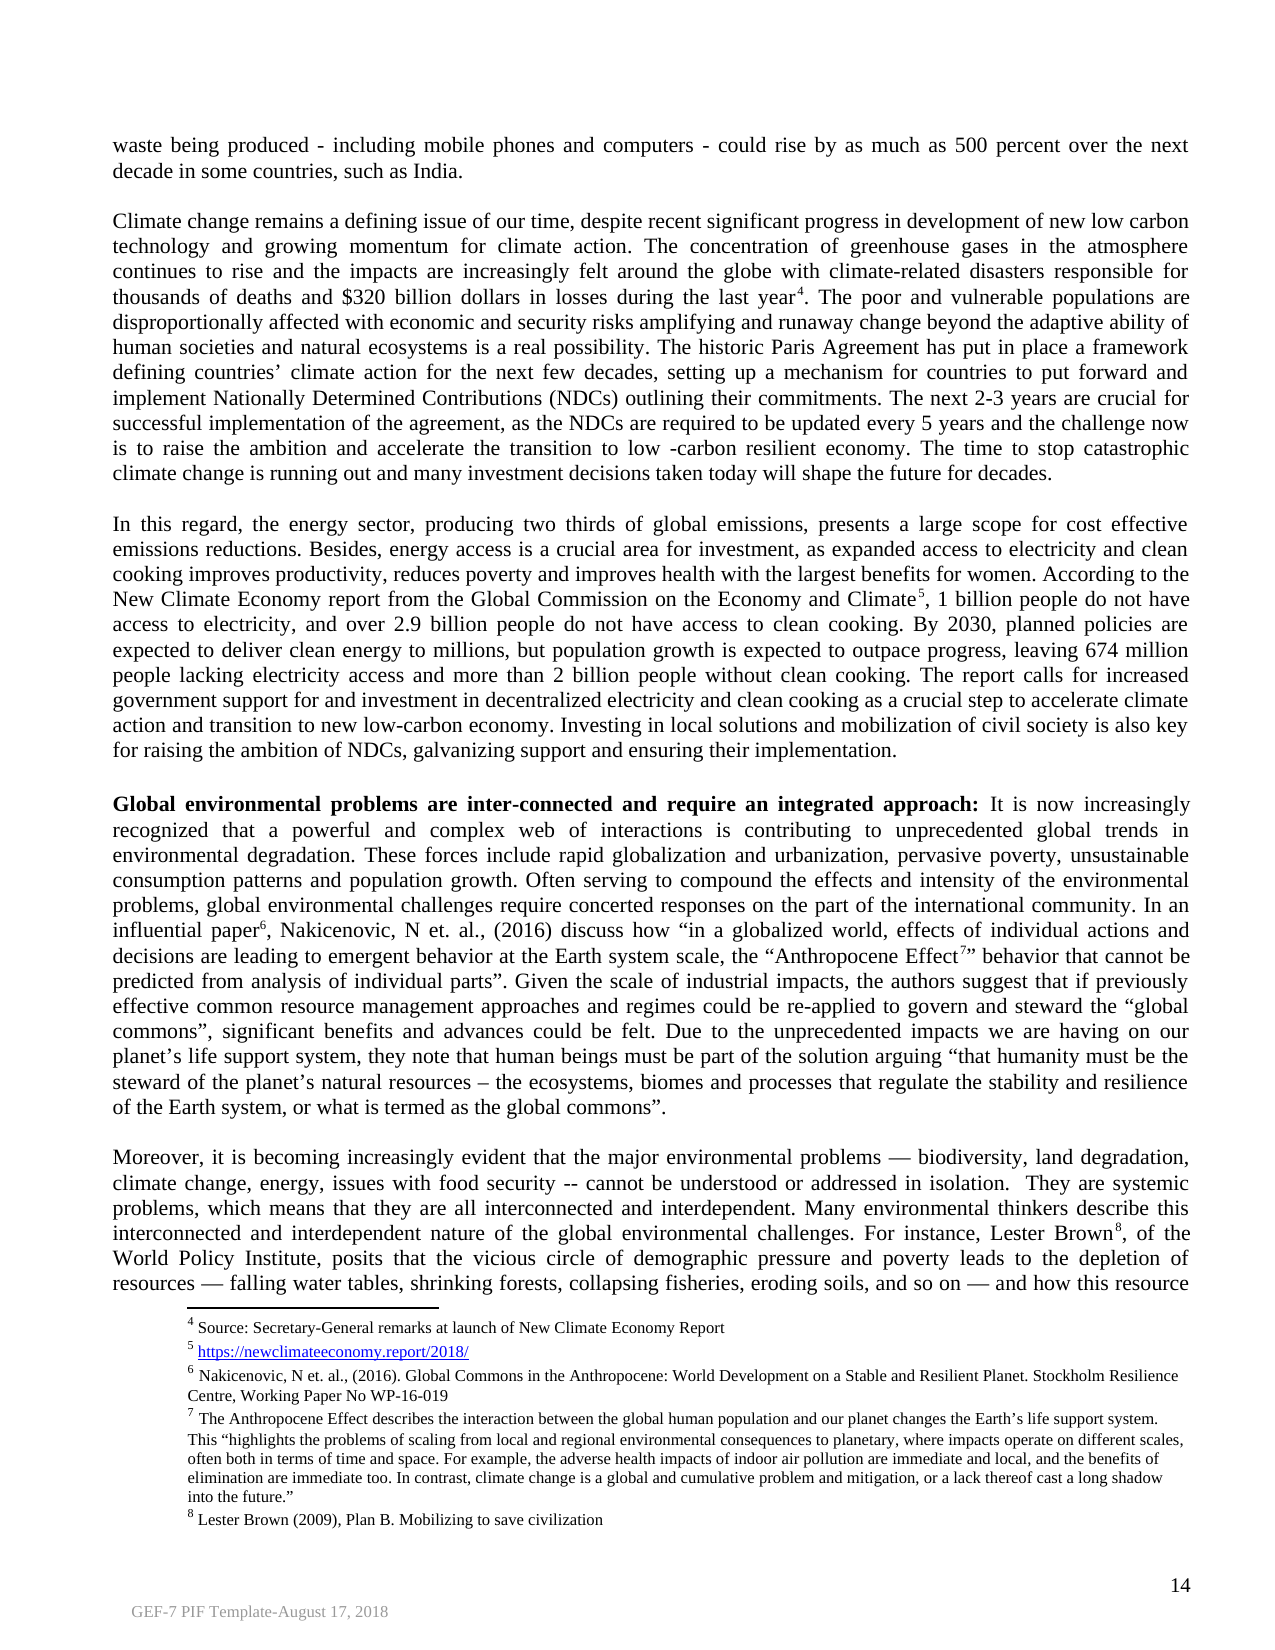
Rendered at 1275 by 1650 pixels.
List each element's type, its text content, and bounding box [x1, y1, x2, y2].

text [112, 132, 1191, 183]
text Climate change remains a defining issue of our time, despite recent significant progress in development of new low carbon technology and growing momentum for climate action. The concentration of greenhouse gases in the atmosphere continues to rise and the impacts are increasingly felt around the globe with climate-related disasters responsible for thousands of deaths and $320 billion dollars in losses during the last year. The poor and vulnerable populations are disproportionally affected with economic and security risks amplifying and runaway change beyond the adaptive ability of human societies and natural ecosystems is a real possibility. The historic Paris Agreement has put in place a framework defining countries’ climate action for the next few decades, setting up a mechanism for countries to put forward and implement Nationally Determined Contributions (NDCs) outlining their commitments. The next 2-3 years are crucial for successful implementation of the agreement, as the NDCs are required to be updated every 5 years and the challenge now is to raise the ambition and accelerate the transition to low -carbon resilient economy. The time to stop catastrophic climate change is running out and many investment decisions taken today will shape the future for decades. [112, 208, 1191, 485]
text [112, 1144, 1191, 1296]
text In this regard, the energy sector, producing two thirds of global emissions, presents a large scope for cost effective emissions reductions. Besides, energy access is a crucial area for investment, as expanded access to electricity and clean cooking improves productivity, reduces poverty and improves health with the largest benefits for women. According to the New Climate Economy report from the Global Commission on the Economy and Climate, 1 billion people do not have access to electricity, and over 2.9 billion people do not have access to clean cooking. By 2030, planned policies are expected to deliver clean energy to millions, but population growth is expected to outpace progress, leaving 674 million people lacking electricity access and more than 2 billion people without clean cooking. The report calls for increased government support for and investment in decentralized electricity and clean cooking as a crucial step to accelerate climate action and transition to new low-carbon economy. Investing in local solutions and mobilization of civil society is also key for raising the ambition of NDCs, galvanizing support and ensuring their implementation. [112, 511, 1191, 763]
text Global environmental problems are inter-connected and require an integrated approach: It is now increasingly recognized that a powerful and complex web of interactions is contributing to unprecedented global trends in environmental degradation. These forces include rapid globalization and urbanization, pervasive poverty, unsustainable consumption patterns and population growth. Often serving to compound the effects and intensity of the environmental problems, global environmental challenges require concerted responses on the part of the international community. In an influential paper, Nakicenovic, N et. al., (2016) discuss how “in a globalized world, effects of individual actions and decisions are leading to emergent behavior at the Earth system scale, the “Anthropocene Effect” behavior that cannot be predicted from analysis of individual parts”. Given the scale of industrial impacts, the authors suggest that if previously effective common resource management approaches and regimes could be re-applied to govern and steward the “global commons”, significant benefits and advances could be felt. Due to the unprecedented impacts we are having on our planet’s life support system, they note that human beings must be part of the solution arguing “that humanity must be the steward of the planet’s natural resources – the ecosystems, biomes and processes that regulate the stability and resilience of the Earth system, or what is termed as the global commons”. [112, 791, 1191, 1119]
